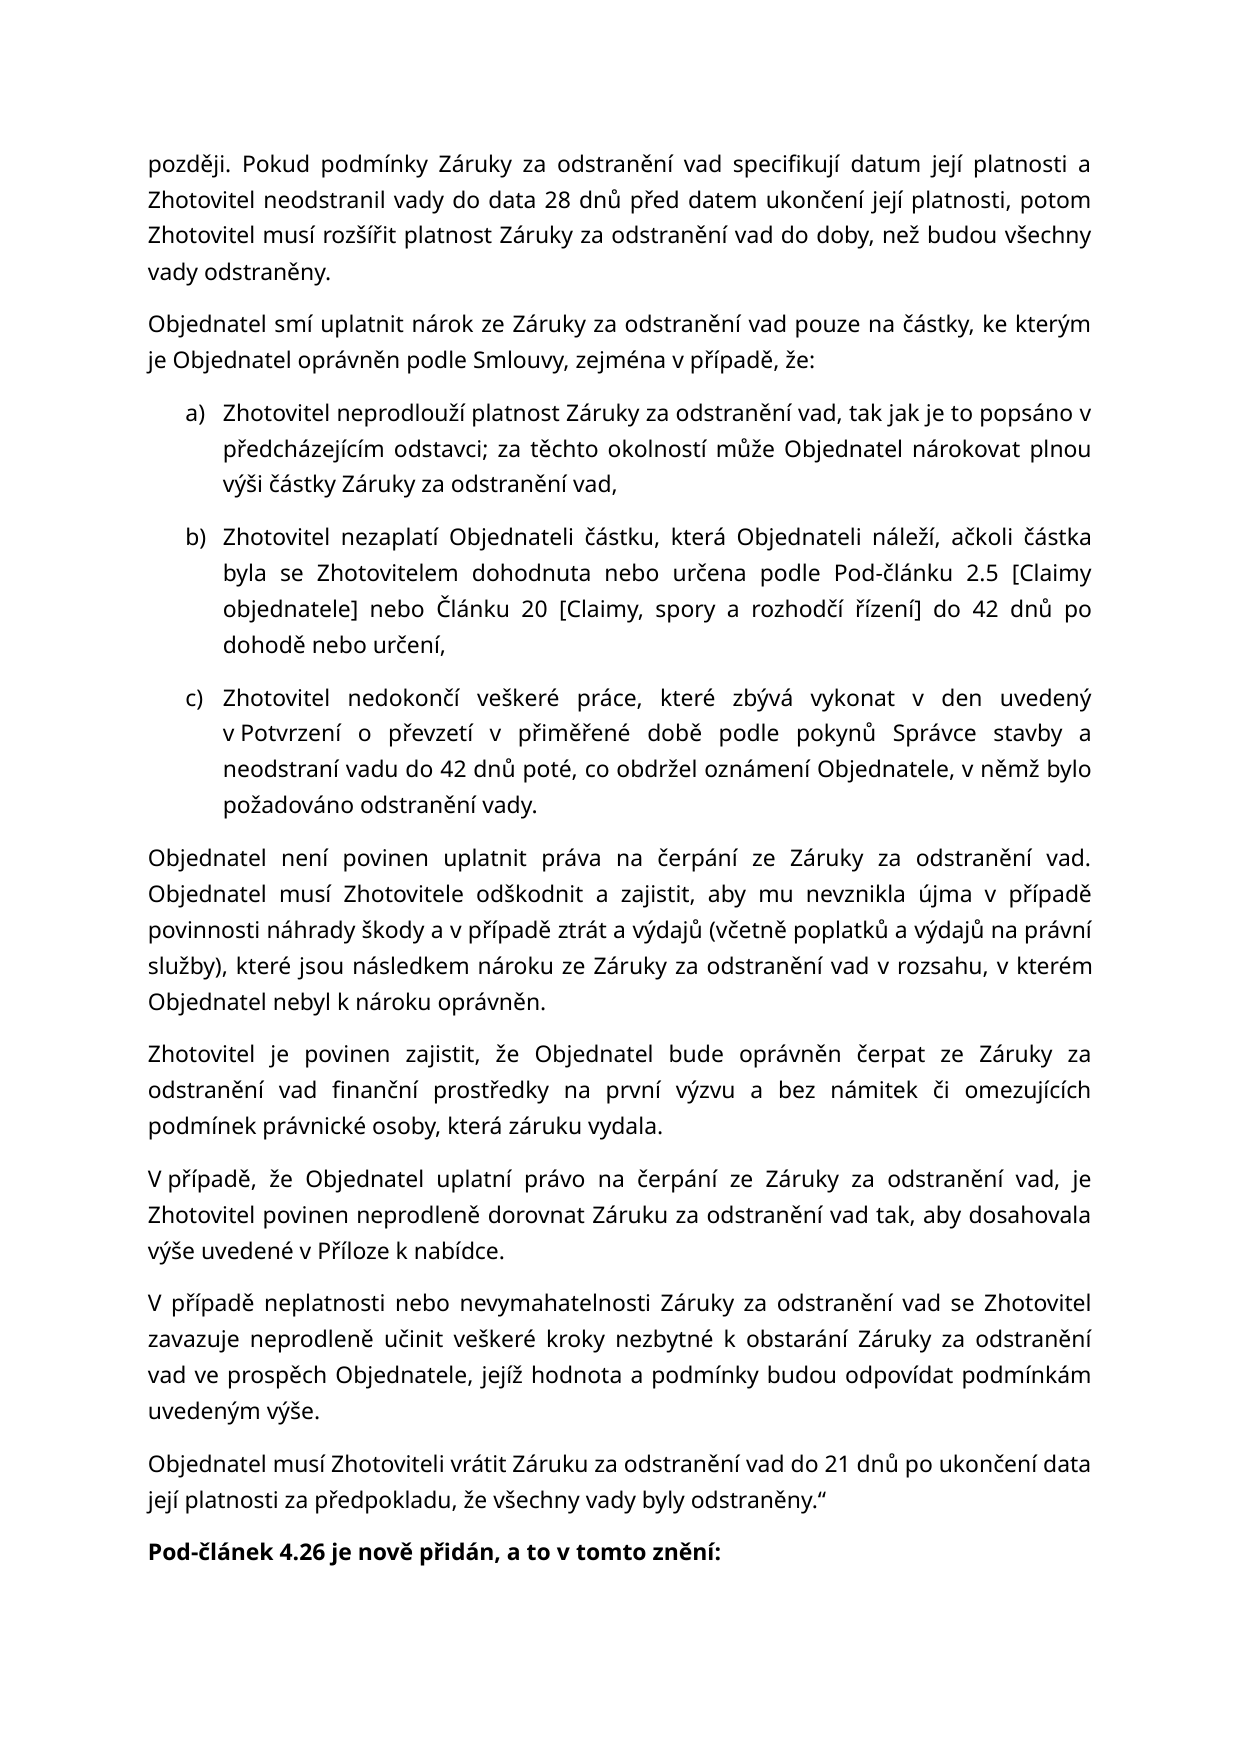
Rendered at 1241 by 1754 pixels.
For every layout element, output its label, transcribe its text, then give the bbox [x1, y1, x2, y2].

list Zhotovitel neprodlouží platnost Záruky za odstranění vad, tak jak je to popsáno v předcházejícím odstavci; za těchto okolností může Objednatel nárokovat plnou výši částky Záruky za odstranění vad, [185, 397, 1093, 500]
text V případě neplatnosti nebo nevymahatelnosti Záruky za odstranění vad se Zhotovitel zavazuje neprodleně učinit veškeré kroky nezbytné k obstarání Záruky za odstranění vad ve prospěch Objednatele, jejíž hodnota a podmínky budou odpovídat podmínkám uvedeným výše. [148, 1287, 1093, 1426]
text Objednatel není povinen uplatnit práva na čerpání ze Záruky za odstranění vad. Objednatel musí Zhotovitele odškodnit a zajistit, aby mu nevznikla újma v případě povinnosti náhrady škody a v případě ztrát a výdajů (včetně poplatků a výdajů na právní služby), které jsou následkem nároku ze Záruky za odstranění vad v rozsahu, v kterém Objednatel nebyl k nároku oprávněn. [148, 842, 1093, 1017]
text Zhotovitel je povinen zajistit, že Objednatel bude oprávněn čerpat ze Záruky za odstranění vad finanční prostředky na první výzvu a bez námitek či omezujících podmínek právnické osoby, která záruku vydala. [148, 1038, 1093, 1141]
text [148, 148, 1093, 287]
text V případě, že Objednatel uplatní právo na čerpání ze Záruky za odstranění vad, je Zhotovitel povinen neprodleně dorovnat Záruku za odstranění vad tak, aby dosahovala výše uvedené v Příloze k nabídce. [148, 1163, 1093, 1266]
text Objednatel smí uplatnit nárok ze Záruky za odstranění vad pouze na částky, ke kterým je Objednatel oprávněn podle Smlouvy, zejména v případě, že: [148, 308, 1093, 375]
list Zhotovitel nezaplatí Objednateli částku, která Objednateli náleží, ačkoli částka byla se Zhotovitelem dohodnuta nebo určena podle Pod-článku 2.5 [Claimy objednatele] nebo Článku 20 [Claimy, spory a rozhodčí řízení] do 42 dnů po dohodě nebo určení, [185, 521, 1093, 660]
text Objednatel musí Zhotoviteli vrátit Záruku za odstranění vad do 21 dnů po ukončení data její platnosti za předpokladu, že všechny vady byly odstraněny.“ [148, 1448, 1093, 1515]
list Zhotovitel nedokončí veškeré práce, které zbývá vykonat v den uvedený v Potvrzení o převzetí v přiměřené době podle pokynů Správce stavby a neodstraní vadu do 42 dnů poté, co obdržel oznámení Objednatele, v němž bylo požadováno odstranění vady. [185, 681, 1093, 821]
text Pod-článek 4.26 je nově přidán, a to v tomto znění: [148, 1536, 1093, 1567]
